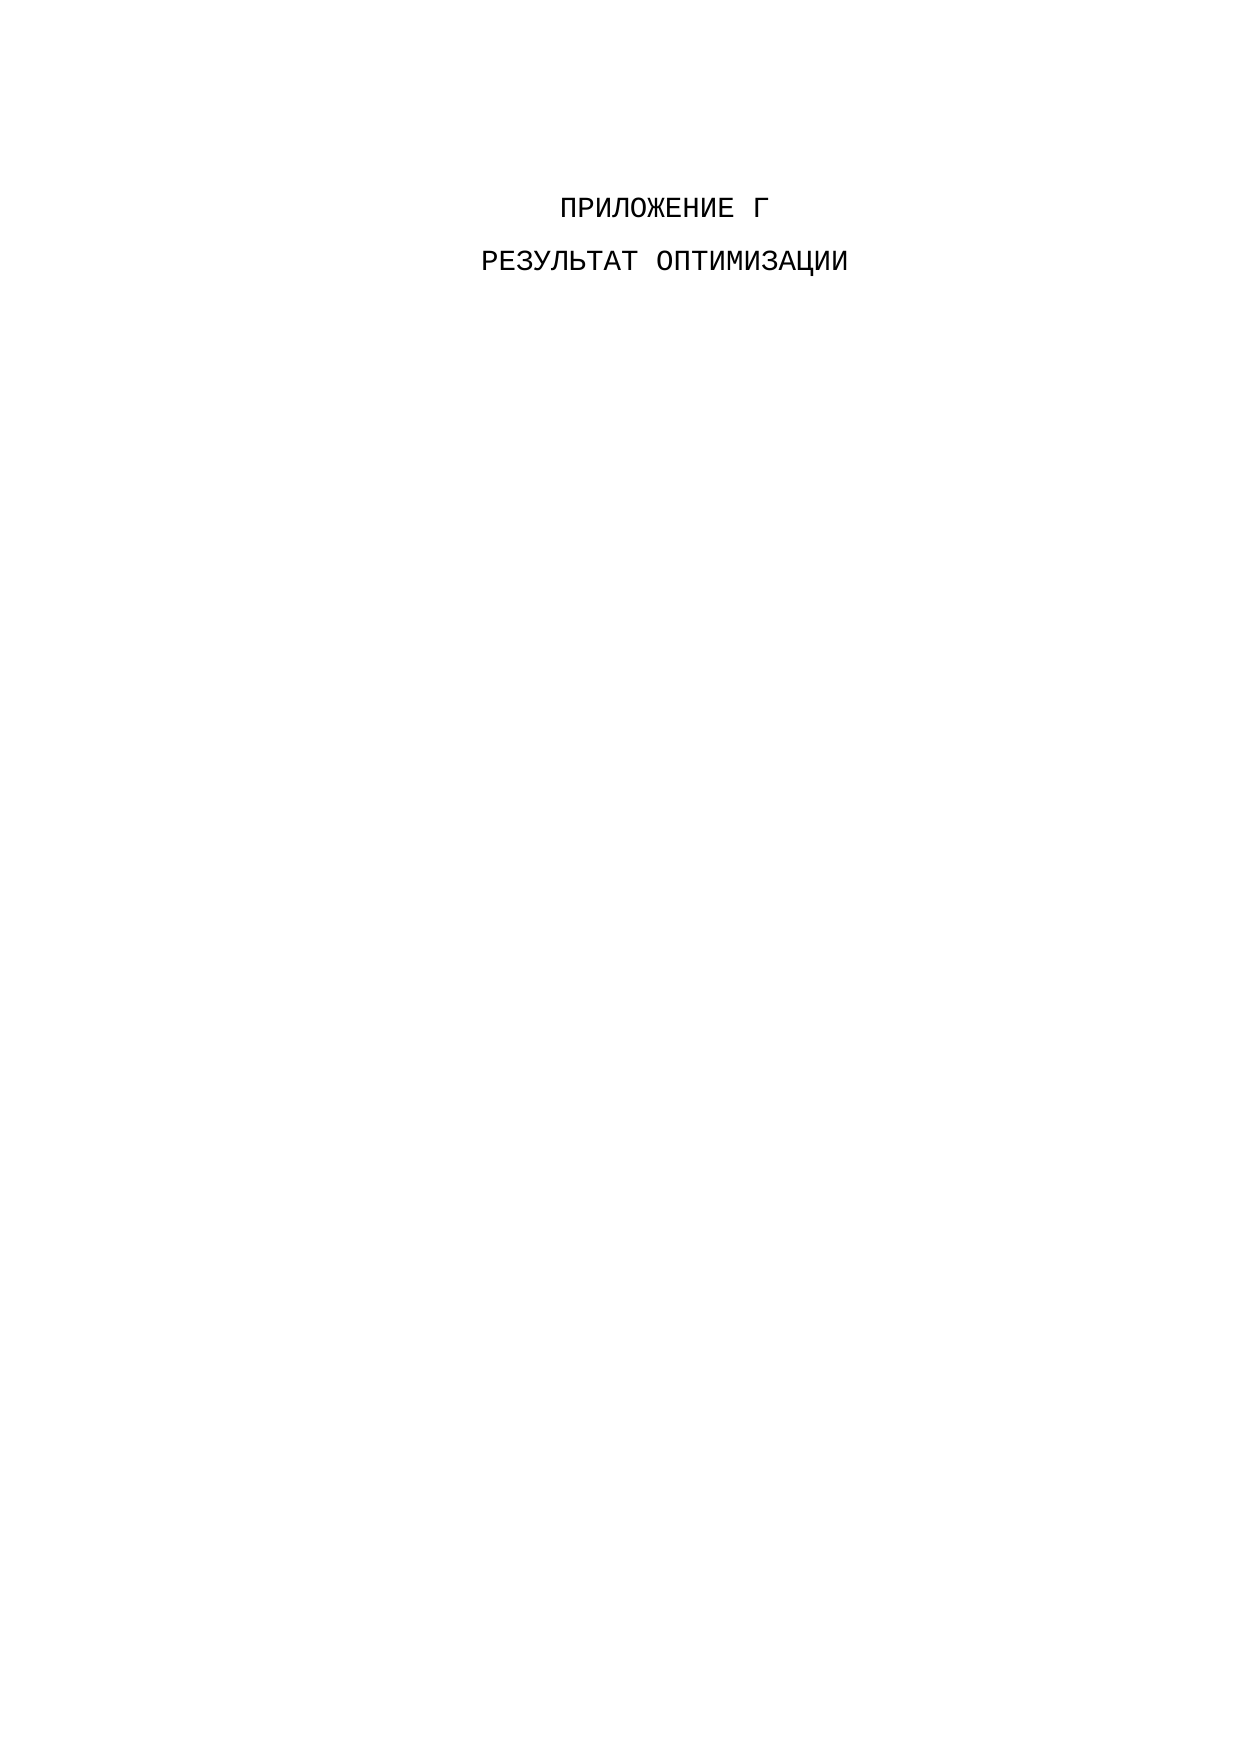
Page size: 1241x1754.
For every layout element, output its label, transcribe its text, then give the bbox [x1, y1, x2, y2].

subtitle ПРИЛОЖЕНИЕ Г [148, 193, 1181, 226]
text РЕЗУЛЬТАТ ОПТИМИЗАЦИИ [148, 246, 1181, 279]
